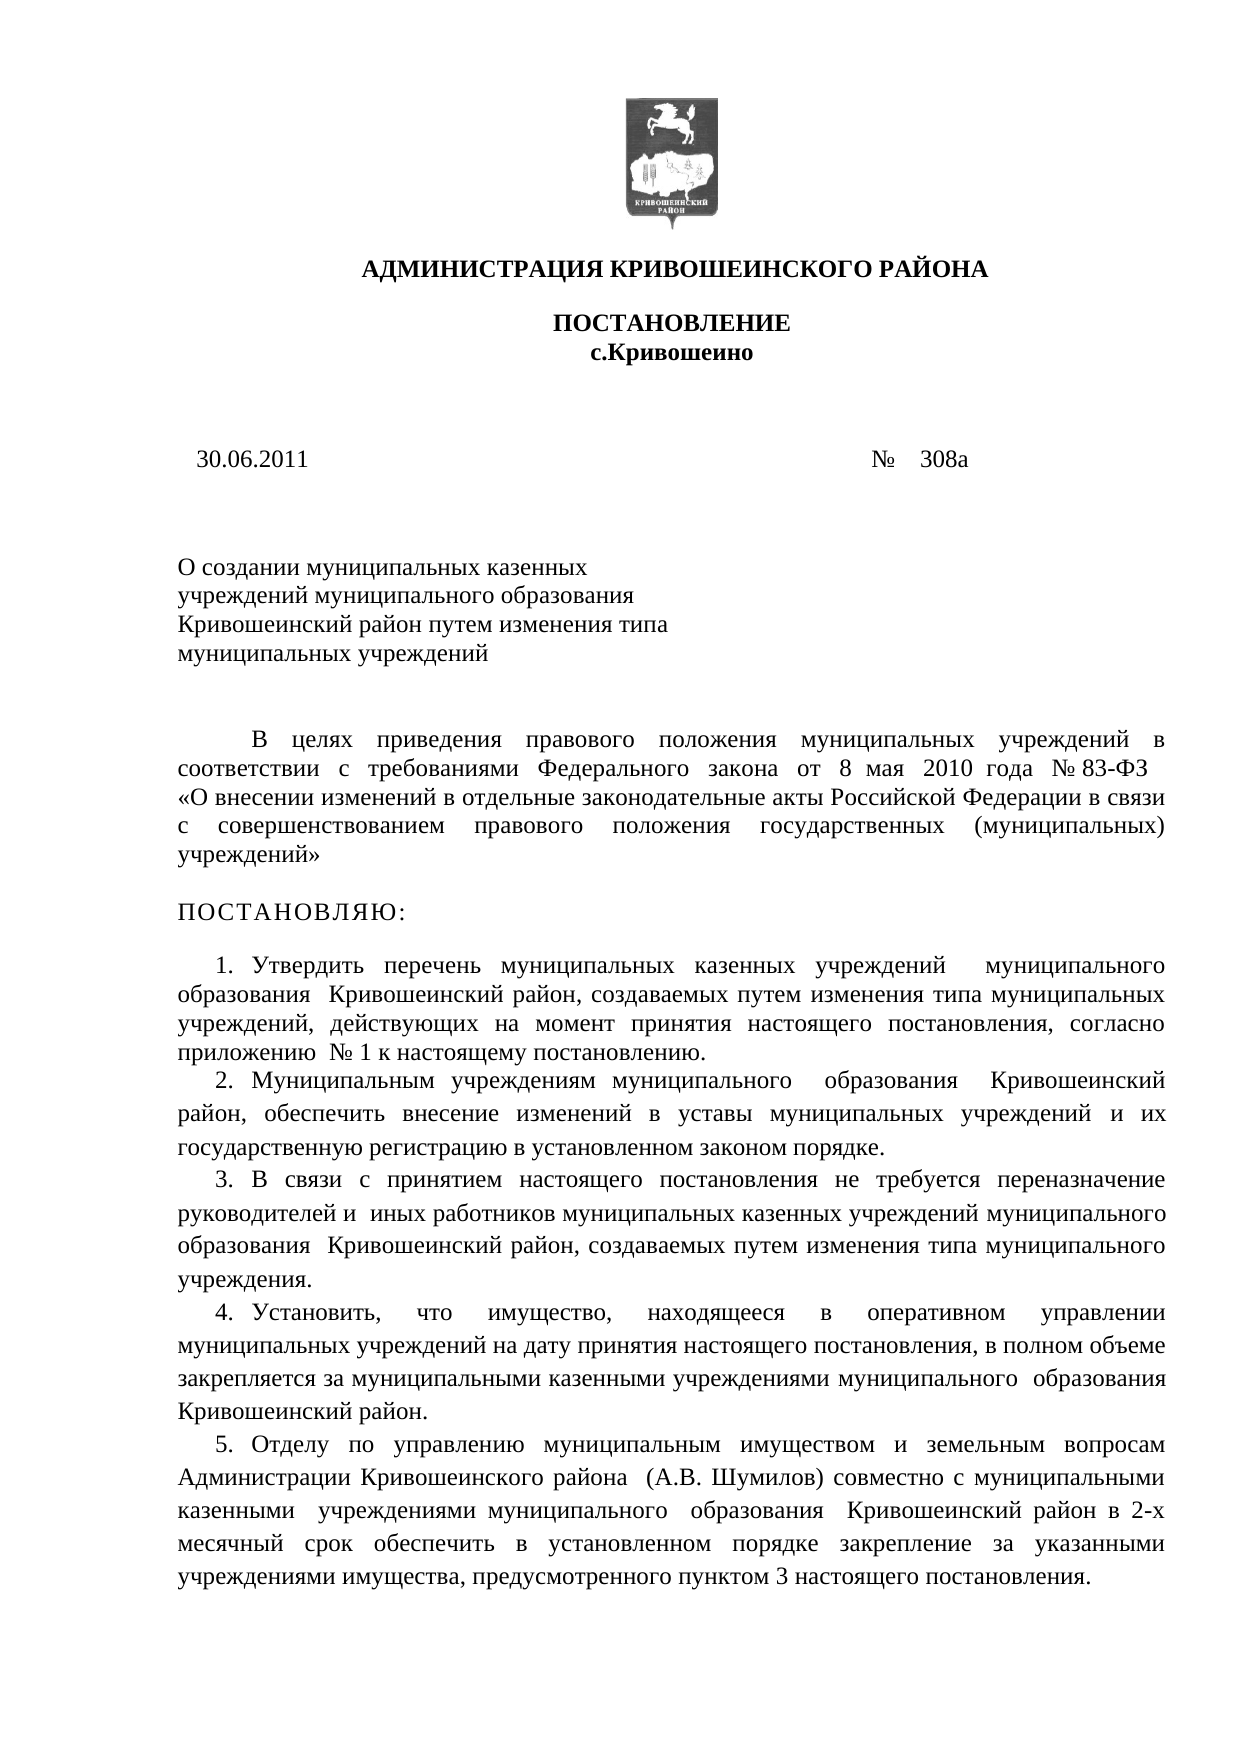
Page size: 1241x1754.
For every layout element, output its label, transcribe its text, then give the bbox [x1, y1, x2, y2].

text Кривошеинский район путем изменения типа [177, 609, 1048, 638]
text с.Кривошеино [177, 337, 1167, 366]
list Муниципальным учреждениям муниципального образования Кривошеинский район, обеспечить внесение изменений в уставы муниципальных учреждений и их государственную регистрацию в установленном законом порядке. [177, 1066, 1167, 1160]
text О создании муниципальных казенных [177, 552, 1048, 580]
picture [625, 98, 718, 230]
text 30.06.2011 № 308а [177, 444, 1167, 473]
list В связи с принятием настоящего постановления не требуется переназначение руководителей и иных работников муниципальных казенных учреждений муниципального образования Кривошеинский район, создаваемых путем изменения типа муниципального учреждения. [177, 1164, 1167, 1292]
subtitle ПОСТАНОВЛЕНИЕ [177, 308, 1167, 337]
list Отделу по управлению муниципальным имуществом и земельным вопросам Администрации Кривошеинского района (А.В. Шумилов) совместно с муниципальными казенными учреждениями муниципального образования Кривошеинский район в 2-х месячный срок обеспечить в установленном порядке закрепление за указанными учреждениями имущества, предусмотренного пунктом 3 настоящего постановления. [177, 1429, 1167, 1589]
list Утвердить перечень муниципальных казенных учреждений муниципального образования Кривошеинский район, создаваемых путем изменения типа муниципальных учреждений, действующих на момент принятия настоящего постановления, согласно приложению № 1 к настоящему постановлению. [177, 951, 1167, 1066]
text ПОСТАНОВЛЯЮ: [177, 897, 1167, 925]
text АДМИНИСТРАЦИЯ КРИВОШЕИНСКОГО РАЙОНА [177, 254, 1167, 283]
text В целях приведения правового положения муниципальных учреждений в соответствии с требованиями Федерального закона от 8 мая 2010 года № 83-ФЗ «О внесении изменений в отдельные законодательные акты Российской Федерации в связи с совершенствованием правового положения государственных (муниципальных) учреждений» [177, 724, 1167, 868]
list Установить, что имущество, находящееся в оперативном управлении муниципальных учреждений на дату принятия настоящего постановления, в полном объеме закрепляется за муниципальными казенными учреждениями муниципального образования Кривошеинский район. [177, 1297, 1167, 1424]
text учреждений муниципального образования [177, 580, 1048, 609]
text муниципальных учреждений [177, 638, 1048, 667]
